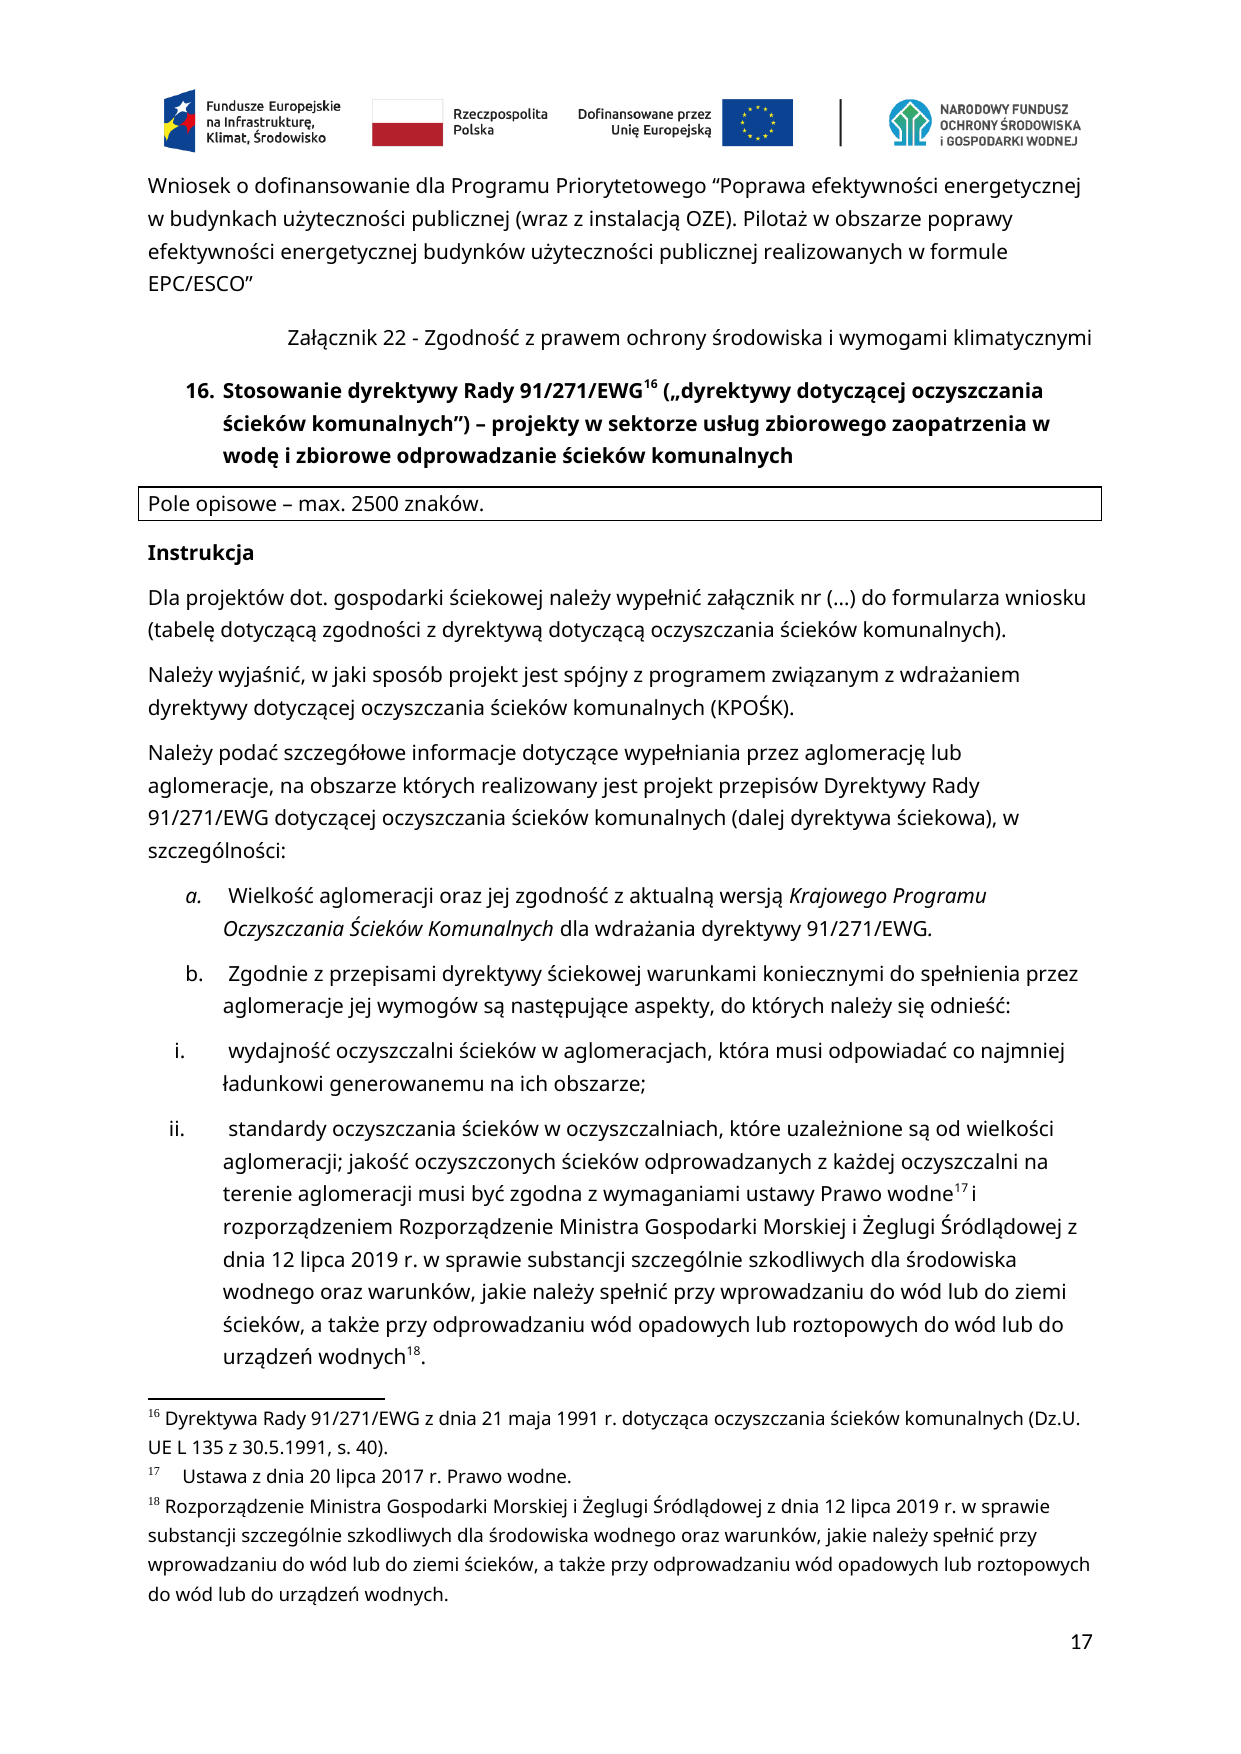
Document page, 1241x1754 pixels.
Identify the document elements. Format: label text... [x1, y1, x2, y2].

text Pole opisowe – max. 2500 znaków. [139, 488, 1101, 520]
text Instrukcja [148, 538, 1093, 566]
text Należy podać szczegółowe informacje dotyczące wypełniania przez aglomerację lub aglomeracje, na obszarze których realizowany jest projekt przepisów Dyrektywy Rady 91/271/EWG dotyczącej oczyszczania ścieków komunalnych (dalej dyrektywa ściekowa), w szczególności: [148, 738, 1093, 864]
list Stosowanie dyrektywy Rady 91/271/EWG („dyrektywy dotyczącej oczyszczania ścieków komunalnych”) – projekty w sektorze usług zbiorowego zaopatrzenia w wodę i zbiorowe odprowadzanie ścieków komunalnych [185, 376, 1093, 470]
text Należy wyjaśnić, w jaki sposób projekt jest spójny z programem związanym z wdrażaniem dyrektywy dotyczącej oczyszczania ścieków komunalnych (KPOŚK). [148, 661, 1093, 722]
list standardy oczyszczania ścieków w oczyszczalniach, które uzależnione są od wielkości aglomeracji; jakość oczyszczonych ścieków odprowadzanych z każdej oczyszczalni na terenie aglomeracji musi być zgodna z wymaganiami ustawy Prawo wodne i rozporządzeniem Rozporządzenie Ministra Gospodarki Morskiej i Żeglugi Śródlądowej z dnia 12 lipca 2019 r. w sprawie substancji szczególnie szkodliwych dla środowiska wodnego oraz warunków, jakie należy spełnić przy wprowadzaniu do wód lub do ziemi ścieków, a także przy odprowadzaniu wód opadowych lub roztopowych do wód lub do urządzeń wodnych. [185, 1114, 1093, 1371]
list wydajność oczyszczalni ścieków w aglomeracjach, która musi odpowiadać co najmniej ładunkowi generowanemu na ich obszarze; [185, 1037, 1093, 1098]
list Wielkość aglomeracji oraz jej zgodność z aktualną wersją Krajowego Programu Oczyszczania Ścieków Komunalnych dla wdrażania dyrektywy 91/271/EWG. [185, 881, 1093, 942]
list Zgodnie z przepisami dyrektywy ściekowej warunkami koniecznymi do spełnienia przez aglomeracje jej wymogów są następujące aspekty, do których należy się odnieść: [185, 959, 1093, 1020]
text Dla projektów dot. gospodarki ściekowej należy wypełnić załącznik nr (…) do formularza wniosku (tabelę dotyczącą zgodności z dyrektywą dotyczącą oczyszczania ścieków komunalnych). [148, 583, 1093, 644]
picture [147, 73, 1093, 168]
